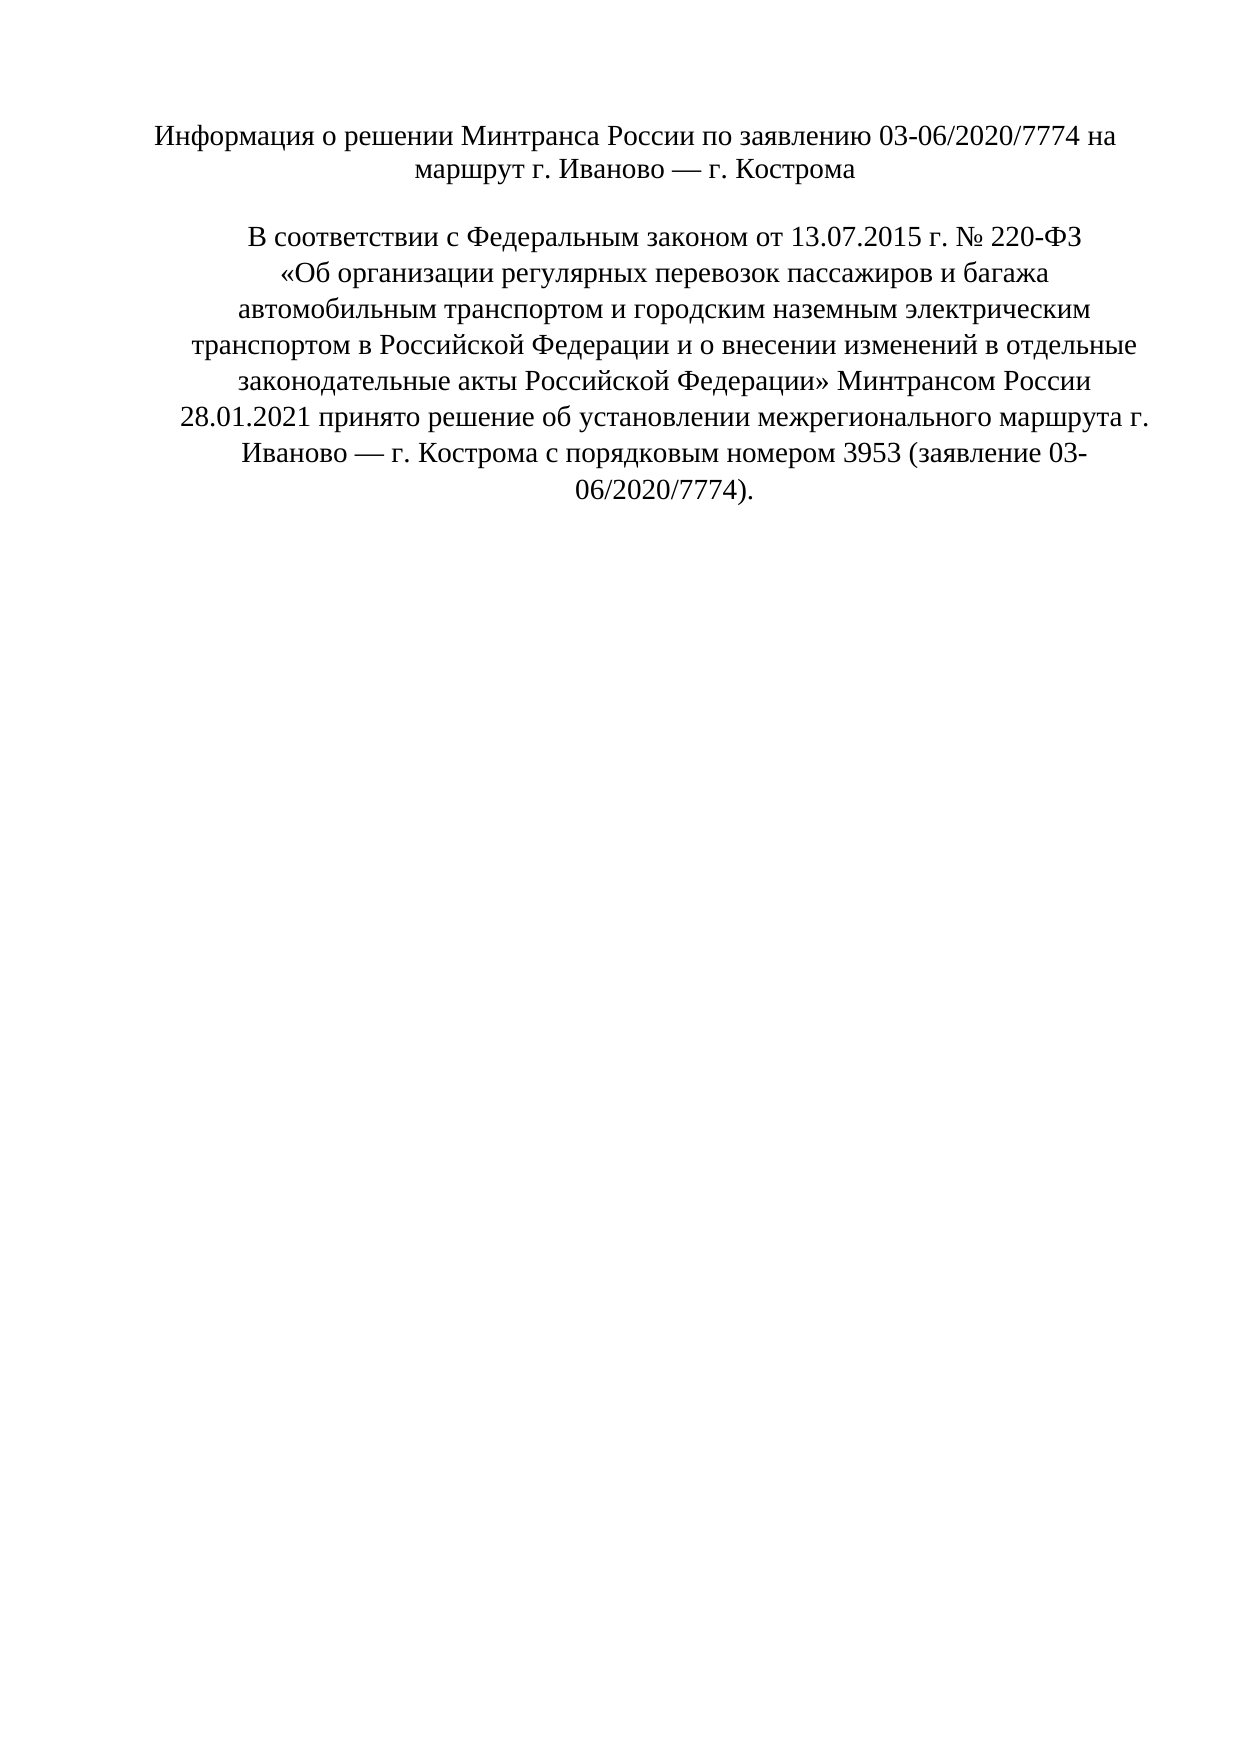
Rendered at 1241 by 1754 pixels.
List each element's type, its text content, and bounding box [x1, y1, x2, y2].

text Информация о решении Минтранса России по заявлению 03-06/2020/7774 на маршрут г. Иваново — г. Кострома [118, 118, 1152, 185]
text В соответствии с Федеральным законом от 13.07.2015 г. № 220-ФЗ «Об организации регулярных перевозок пассажиров и багажа автомобильным транспортом и городским наземным электрическим транспортом в Российской Федерации и о внесении изменений в отдельные законодательные акты Российской Федерации» Минтрансом России 28.01.2021 принято решение об установлении межрегионального маршрута г. Иваново — г. Кострома с порядковым номером 3953 (заявление 03-06/2020/7774). [177, 219, 1152, 505]
